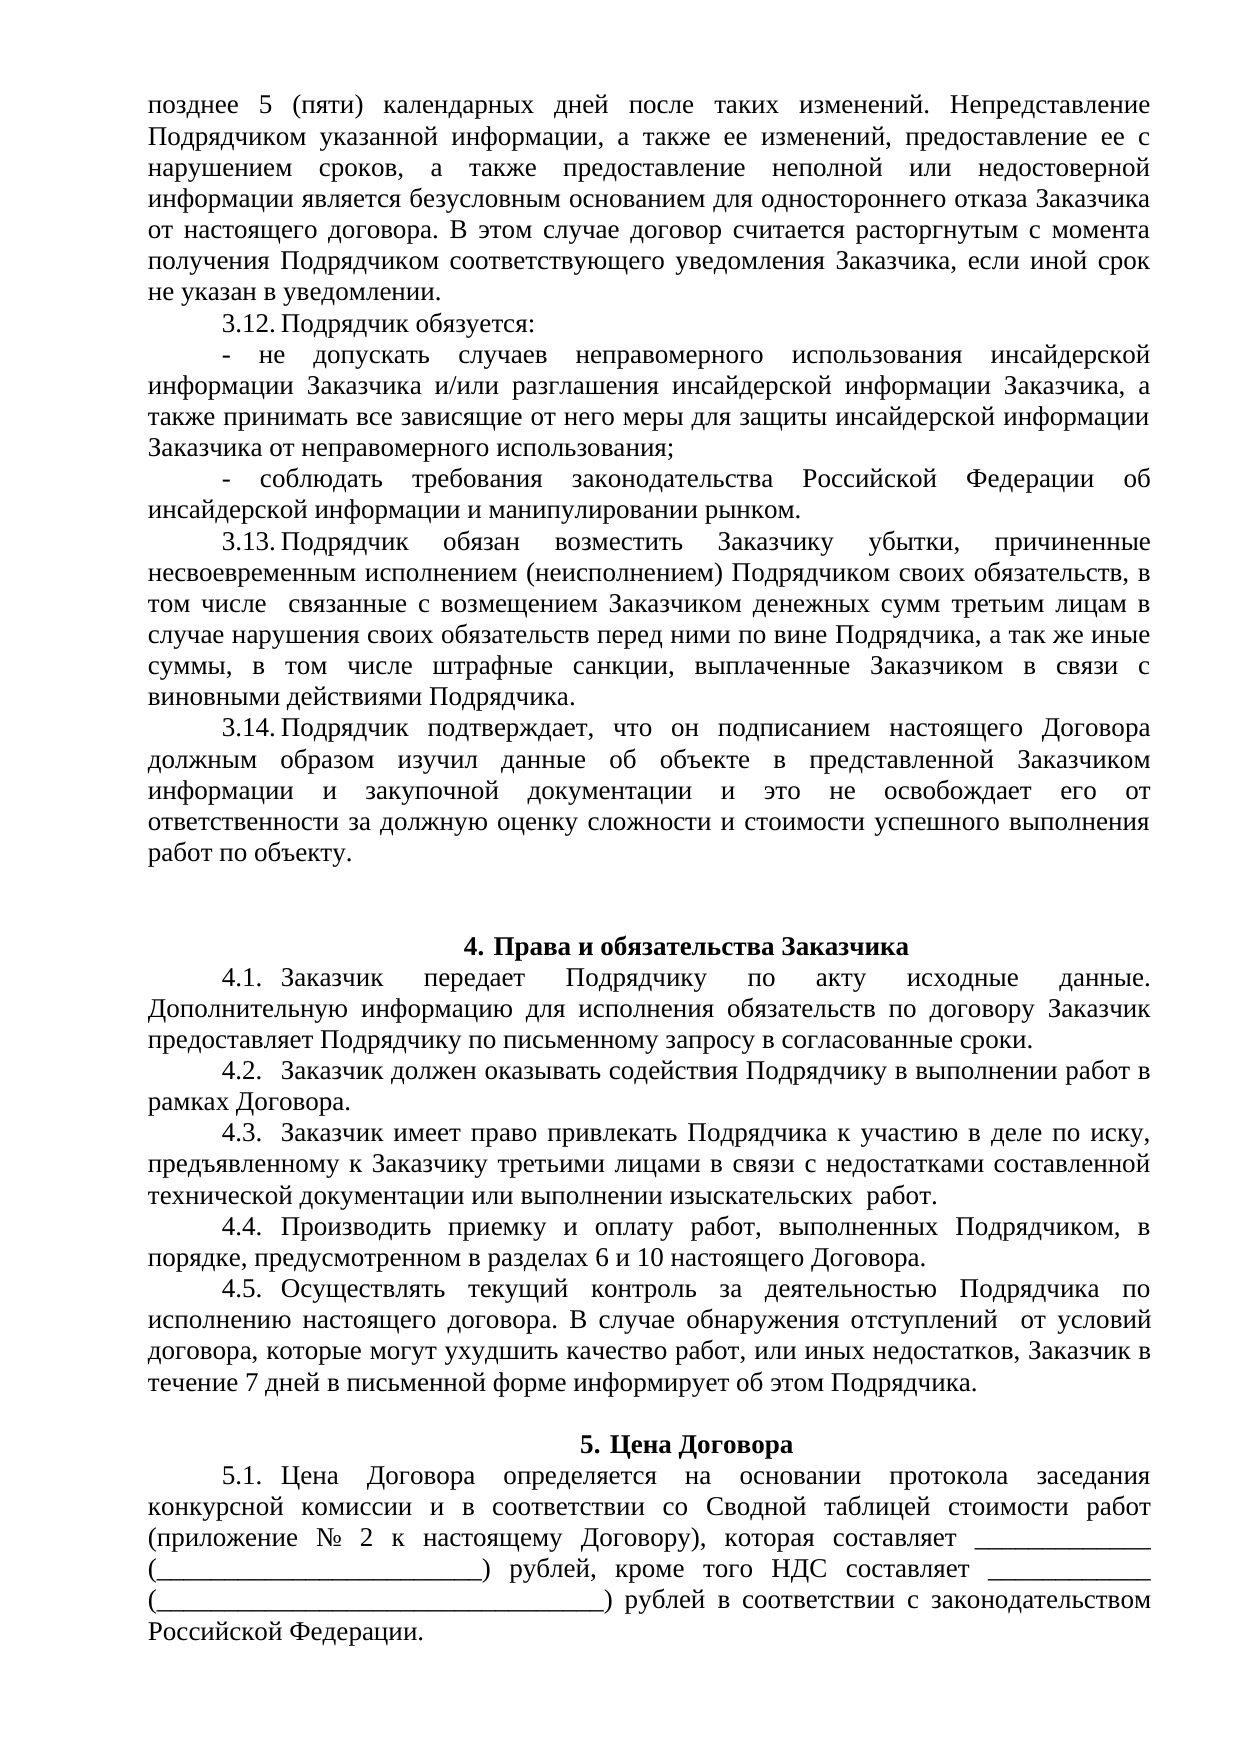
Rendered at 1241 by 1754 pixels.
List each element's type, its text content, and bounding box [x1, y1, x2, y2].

list - соблюдать требования законодательства Российской Федерации об инсайдерской информации и манипулировании рынком. [148, 462, 1152, 525]
list Производить приемку и оплату работ, выполненных Подрядчиком, в порядке, предусмотренном в разделах 6 и 10 настоящего Договора. [148, 1210, 1152, 1272]
list Подрядчик подтверждает, что он подписанием настоящего Договора должным образом изучил данные об объекте в представленной Заказчиком информации и закупочной документации и это не освобождает его от ответственности за должную оценку сложности и стоимости успешного выполнения работ по объекту. [148, 712, 1152, 867]
list Цена Договора [148, 1428, 1152, 1459]
list Заказчик имеет право привлекать Подрядчика к участию в деле по иску, предъявленному к Заказчику третьими лицами в связи с недостатками составленной технической документации или выполнении изыскательских работ. [148, 1116, 1152, 1210]
list Подрядчик обязан возместить Заказчику убытки, причиненные несвоевременным исполнением (неисполнением) Подрядчиком своих обязательств, в том числе связанные с возмещением Заказчиком денежных сумм третьим лицам в случае нарушения своих обязательств перед ними по вине Подрядчика, а так же иные суммы, в том числе штрафные санкции, выплаченные Заказчиком в связи с виновными действиями Подрядчика. [148, 525, 1152, 712]
list - не допускать случаев неправомерного использования инсайдерской информации Заказчика и/или разглашения инсайдерской информации Заказчика, а также принимать все зависящие от него меры для защиты инсайдерской информации Заказчика от неправомерного использования; [148, 338, 1152, 462]
list Заказчик передает Подрядчику по акту исходные данные. Дополнительную информацию для исполнения обязательств по договору Заказчик предоставляет Подрядчику по письменному запросу в согласованные сроки. [148, 961, 1152, 1054]
list Заказчик должен оказывать содействия Подрядчику в выполнении работ в рамках Договора. [148, 1054, 1152, 1116]
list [148, 89, 1152, 307]
list Цена Договора определяется на основании протокола заседания конкурсной комиссии и в соответствии со Сводной таблицей стоимости работ (приложение № 2 к настоящему Договору), которая составляет _____________ (________________________) рублей, кроме того НДС составляет ____________ (_________________________________) рублей в соответствии с законодательством Российской Федерации. [148, 1459, 1152, 1646]
list Права и обязательства Заказчика [148, 929, 1152, 961]
list Осуществлять текущий контроль за деятельностью Подрядчика по исполнению настоящего договора. В случае обнаружения отступлений от условий договора, которые могут ухудшить качество работ, или иных недостатков, Заказчик в течение 7 дней в письменной форме информирует об этом Подрядчика. [148, 1272, 1152, 1397]
list Подрядчик обязуется: [148, 307, 1152, 338]
